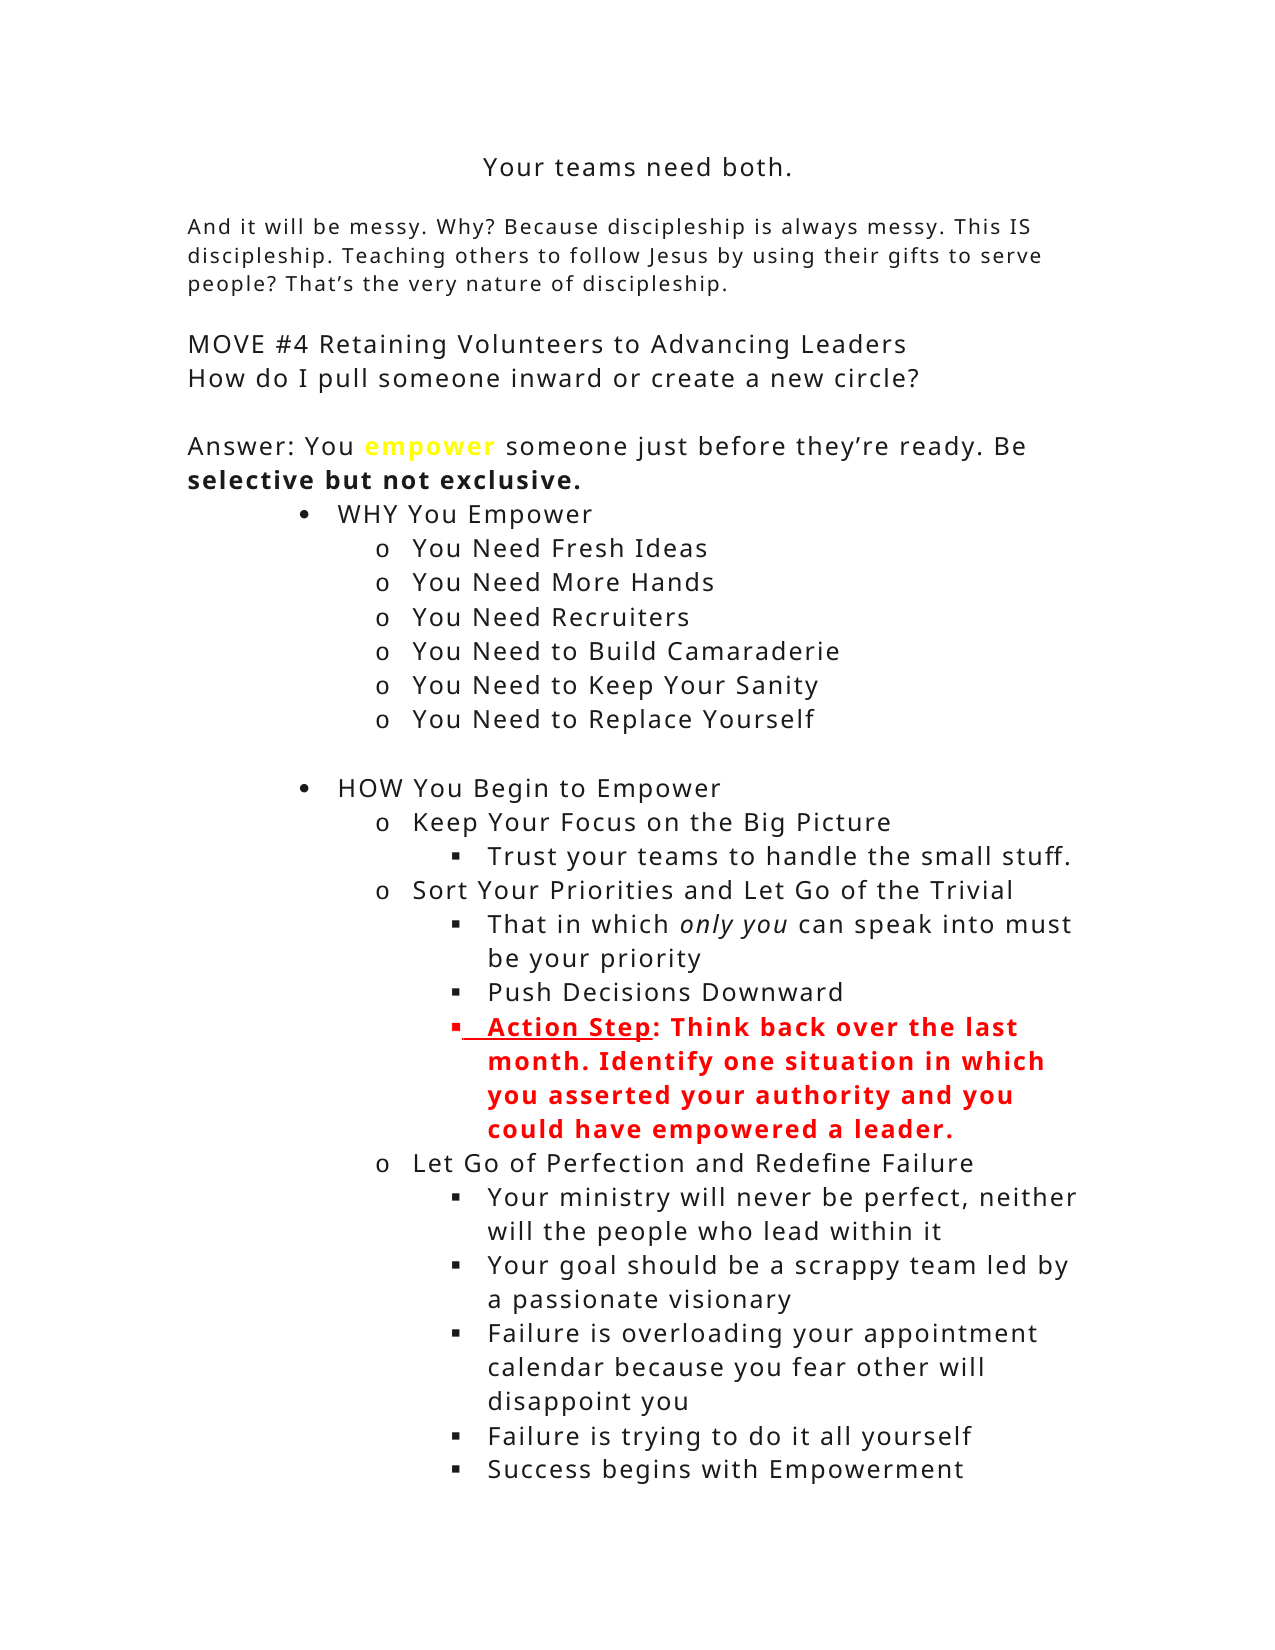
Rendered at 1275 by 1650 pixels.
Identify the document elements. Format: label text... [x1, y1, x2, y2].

list Your ministry will never be perfect, neither will the people who lead within it [450, 1180, 1087, 1248]
text Answer: You empower someone just before they’re ready. Be selective but not exclusive. [187, 428, 1087, 497]
list You Need Recruiters [375, 599, 1087, 633]
list You Need More Hands [375, 565, 1087, 599]
list Sort Your Priorities and Let Go of the Trivial [375, 873, 1087, 907]
list Push Decisions Downward [450, 975, 1087, 1009]
list Success begins with Empowerment [450, 1452, 1087, 1486]
text Your teams need both. [187, 150, 1087, 184]
list That in which only you can speak into must be your priority [450, 907, 1087, 975]
list Failure is overloading your appointment calendar because you fear other will disappoint you [450, 1316, 1087, 1418]
list Failure is trying to do it all yourself [450, 1418, 1087, 1452]
text MOVE #4 Retaining Volunteers to Advancing Leaders [187, 326, 1087, 360]
text And it will be messy. Why? Because discipleship is always messy. This IS discipleship. Teaching others to follow Jesus by using their gifts to serve people? That’s the very nature of discipleship. [187, 212, 1087, 298]
list Keep Your Focus on the Big Picture [375, 804, 1087, 839]
list You Need to Replace Yourself [375, 702, 1087, 736]
list Your goal should be a scrappy team led by a passionate visionary [450, 1248, 1087, 1316]
list You Need to Build Camaraderie [375, 633, 1087, 668]
text How do I pull someone inward or create a new circle? [187, 360, 1087, 394]
list WHY You Empower [300, 497, 1087, 531]
list You Need to Keep Your Sanity [375, 668, 1087, 702]
list HOW You Begin to Empower [300, 770, 1087, 804]
list Trust your teams to handle the small stuff. [450, 839, 1087, 873]
list Let Go of Perfection and Redefine Failure [375, 1145, 1087, 1180]
list You Need Fresh Ideas [375, 531, 1087, 565]
list Action Step: Think back over the last month. Identify one situation in which you asserted your authority and you could have empowered a leader. [450, 1009, 1087, 1145]
